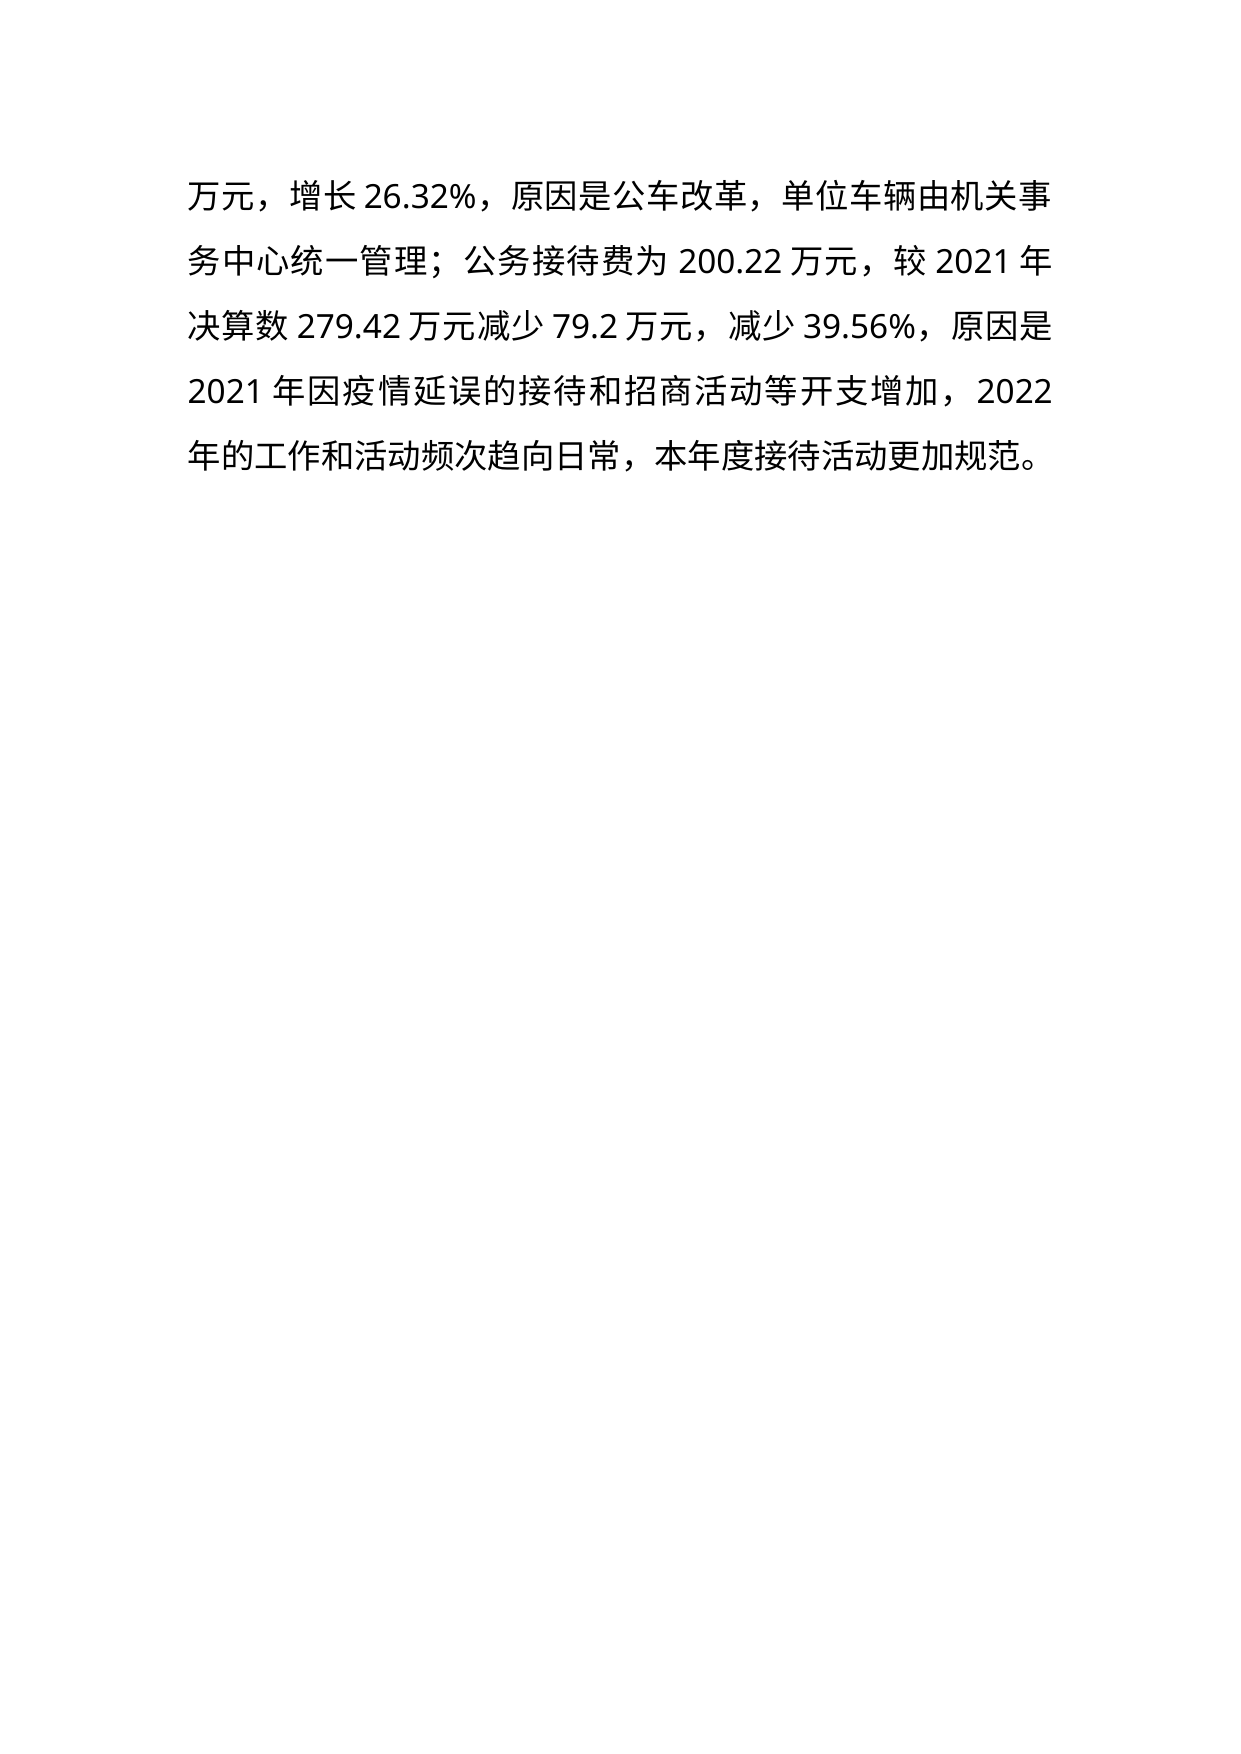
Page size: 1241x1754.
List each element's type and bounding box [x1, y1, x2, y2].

text [187, 162, 1053, 487]
